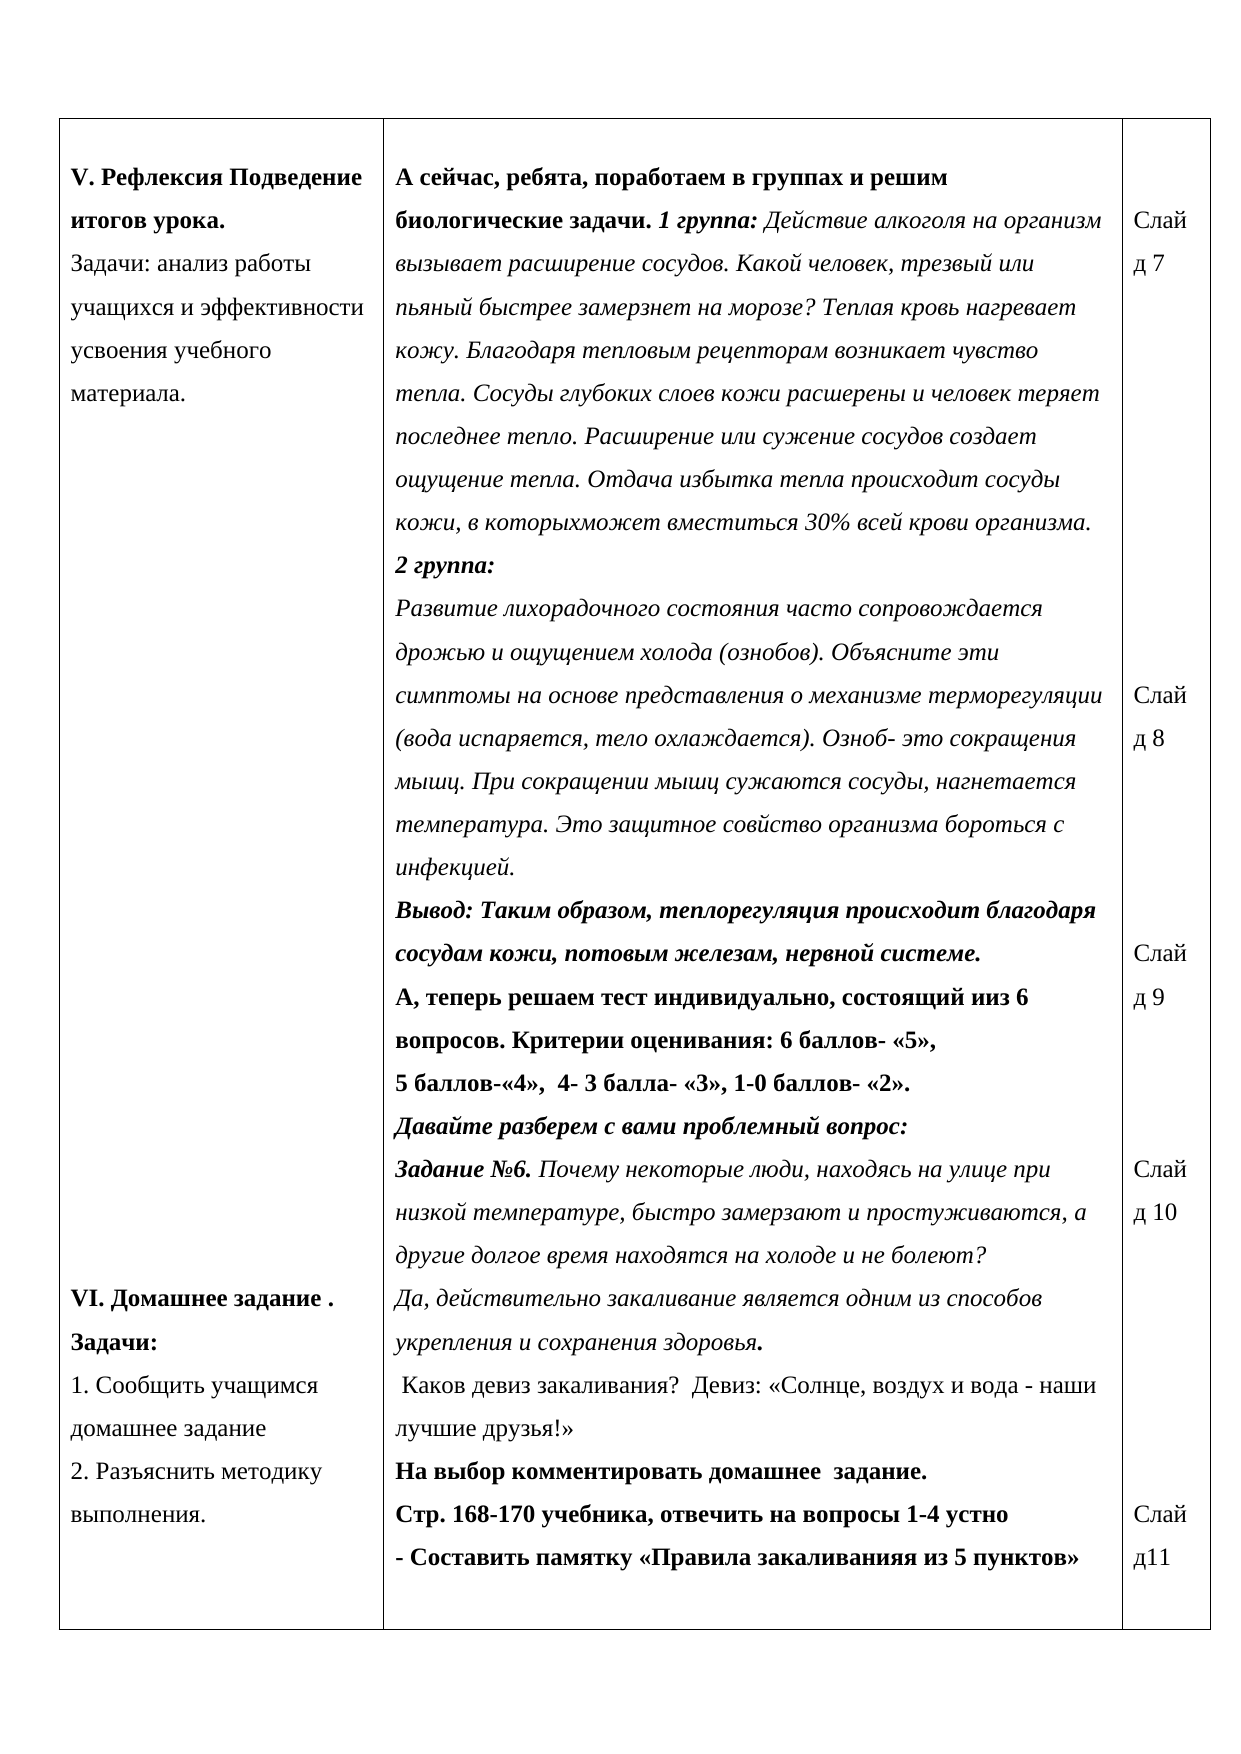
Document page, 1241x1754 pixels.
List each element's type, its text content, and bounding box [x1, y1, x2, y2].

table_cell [60, 119, 383, 1628]
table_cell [1123, 119, 1210, 1628]
